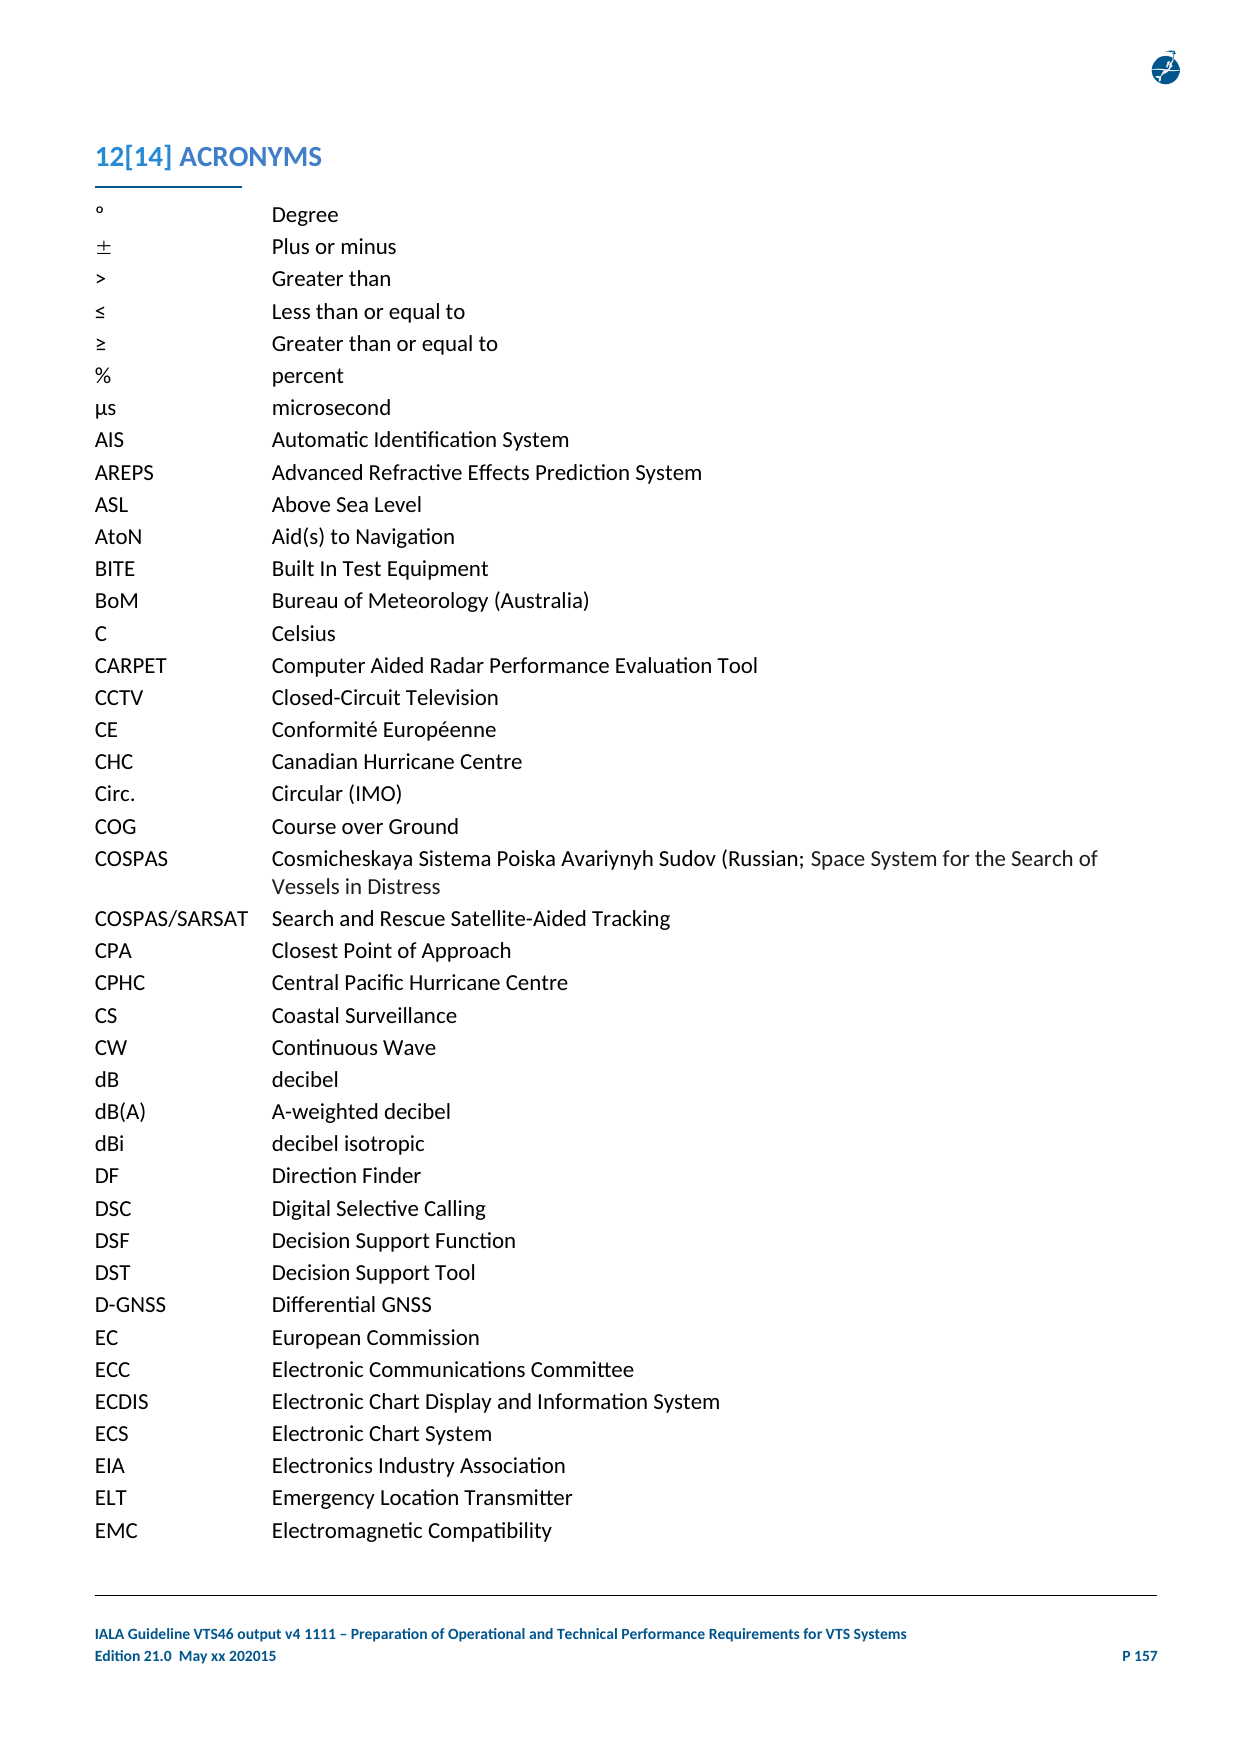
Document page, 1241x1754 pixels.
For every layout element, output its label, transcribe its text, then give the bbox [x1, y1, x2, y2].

text º Degree [94, 200, 1146, 228]
text EIA Electronics Industry Association [94, 1451, 1146, 1479]
text ECC Electronic Communications Committee [94, 1355, 1146, 1383]
text CCTV Closed-Circuit Television [94, 683, 1146, 711]
text dB(A) A-weighted decibel [94, 1097, 1146, 1125]
text EC European Commission [94, 1323, 1146, 1351]
text Plus or minus [94, 232, 1146, 260]
text CS Coastal Surveillance [94, 1001, 1146, 1029]
text CPA Closest Point of Approach [94, 936, 1146, 964]
text ≤ Less than or equal to [94, 297, 1146, 325]
text ASL Above Sea Level [94, 490, 1146, 518]
text CHC Canadian Hurricane Centre [94, 747, 1146, 775]
text COSPAS Cosmicheskaya Sistema Poiska Avariynyh Sudov (Russian; Space System for the Search of Vessels in Distress [94, 844, 1146, 900]
text ≥ Greater than or equal to [94, 329, 1146, 357]
text CARPET Computer Aided Radar Performance Evaluation Tool [94, 651, 1146, 679]
text > Greater than [94, 264, 1146, 293]
text % percent [94, 361, 1146, 389]
text µs microsecond [94, 393, 1146, 421]
text COG Course over Ground [94, 812, 1146, 840]
text DST Decision Support Tool [94, 1258, 1146, 1286]
subtitle ACRONYMS [94, 138, 1157, 174]
text DSF Decision Support Function [94, 1226, 1146, 1254]
text BITE Built In Test Equipment [94, 554, 1146, 582]
text AIS Automatic Identification System [94, 426, 1146, 453]
text CW Continuous Wave [94, 1033, 1146, 1061]
text CPHC Central Pacific Hurricane Centre [94, 968, 1146, 997]
text EMC Electromagnetic Compatibility [94, 1516, 1146, 1544]
text ELT Emergency Location Transmitter [94, 1483, 1146, 1512]
text dBi decibel isotropic [94, 1129, 1146, 1157]
text CE Conformité Européenne [94, 715, 1146, 743]
text COSPAS/SARSAT Search and Rescue Satellite-Aided Tracking [94, 904, 1146, 932]
text DSC Digital Selective Calling [94, 1194, 1146, 1222]
text C Celsius [94, 619, 1146, 647]
text DF Direction Finder [94, 1162, 1146, 1190]
text ECS Electronic Chart System [94, 1419, 1146, 1447]
picture [1120, 0, 1239, 119]
text Circ. Circular (IMO) [94, 779, 1146, 808]
text ECDIS Electronic Chart Display and Information System [94, 1387, 1146, 1415]
text AREPS Advanced Refractive Effects Prediction System [94, 458, 1146, 486]
text D-GNSS Differential GNSS [94, 1290, 1146, 1318]
text BoM Bureau of Meteorology (Australia) [94, 586, 1146, 614]
text dB decibel [94, 1065, 1146, 1093]
text AtoN Aid(s) to Navigation [94, 522, 1146, 550]
